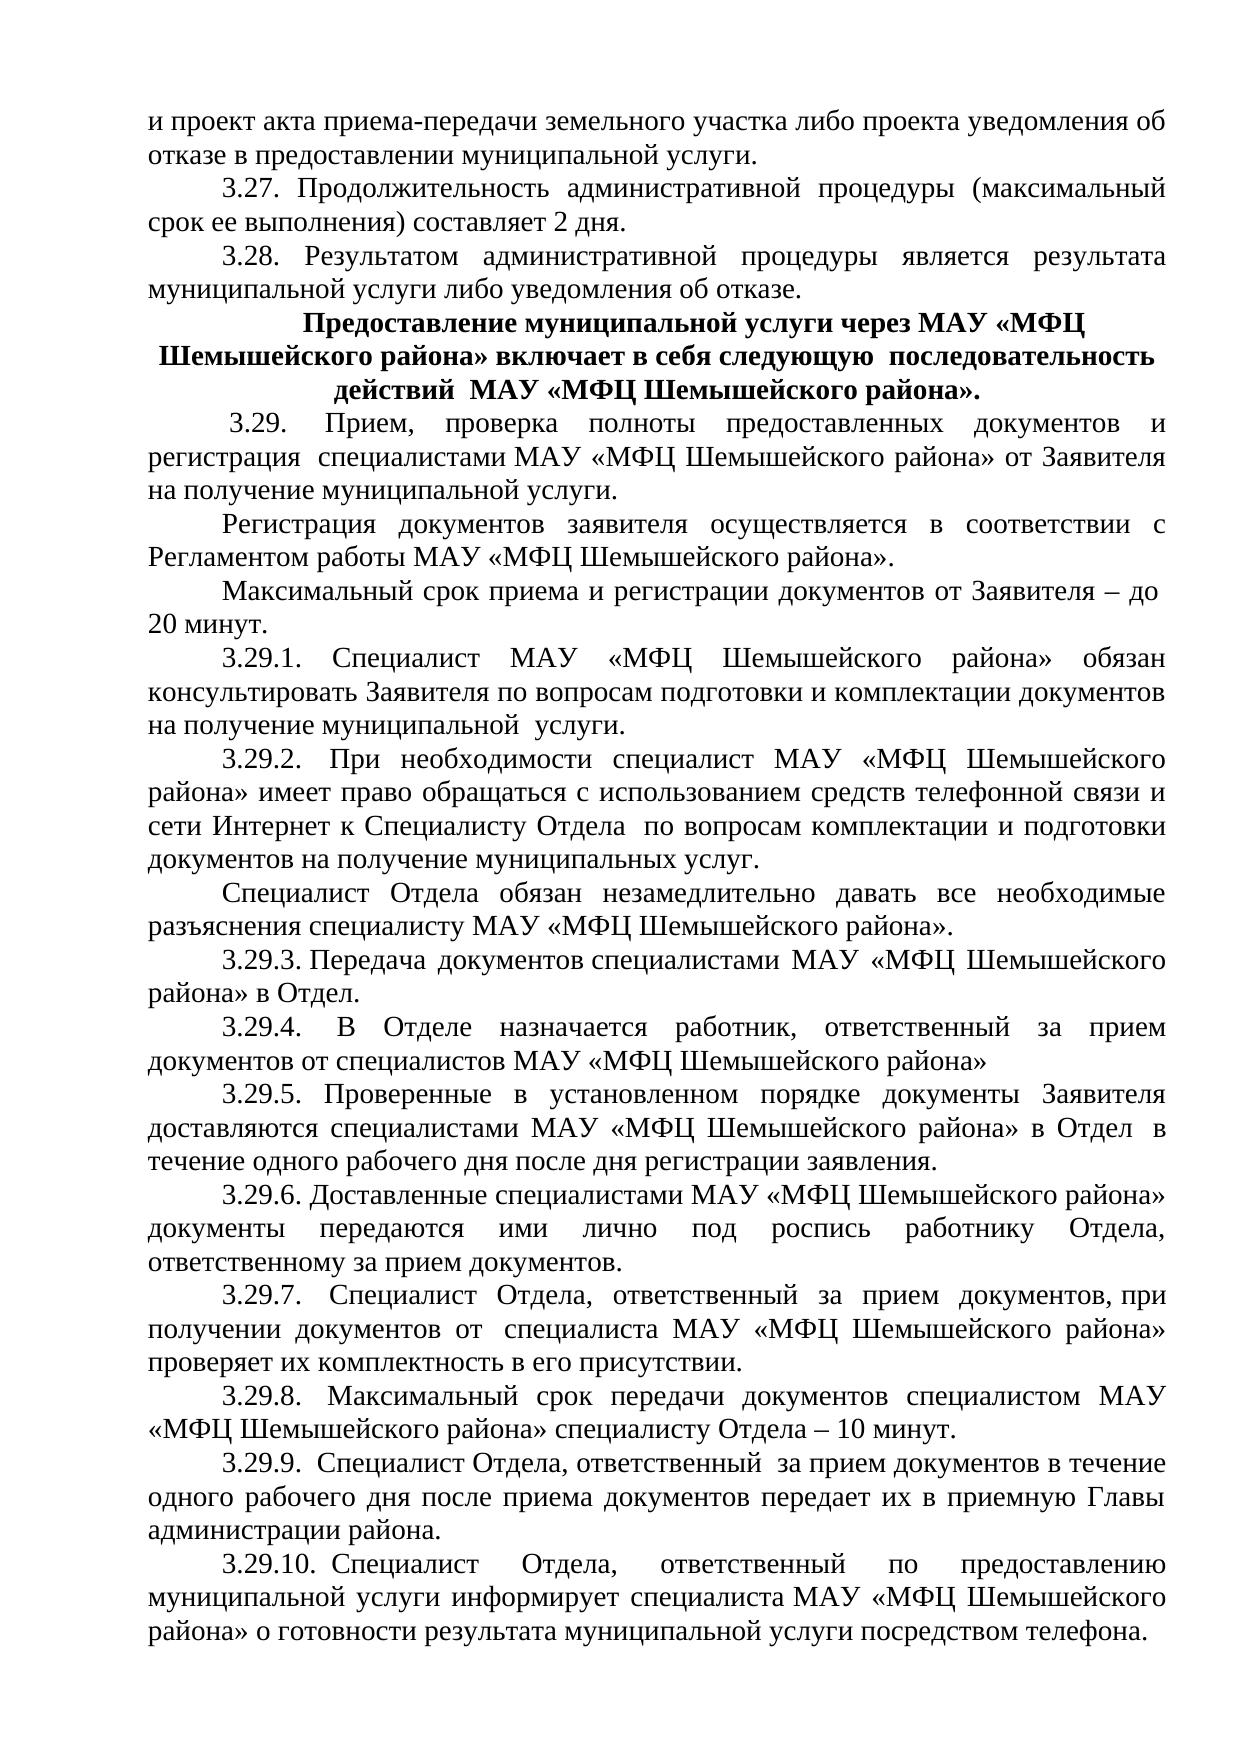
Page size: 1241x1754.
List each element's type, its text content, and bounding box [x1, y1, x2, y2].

text 3.29.7. Специалист Отдела, ответственный за прием документов, при получении документов от специалиста МАУ «МФЦ Шемышейского района» проверяет их комплектность в его присутствии. [148, 1277, 1167, 1378]
text 3.29.5. Проверенные в установленном порядке документы Заявителя доставляются специалистами МАУ «МФЦ Шемышейского района» в Отдел в течение одного рабочего дня после дня регистрации заявления. [148, 1076, 1167, 1177]
text 3.29.3. Передача документов специалистами МАУ «МФЦ Шемышейского района» в Отдел. [148, 942, 1167, 1009]
text Регистрация документов заявителя осуществляется в соответствии с Регламентом работы МАУ «МФЦ Шемышейского района». [148, 506, 1167, 573]
text Максимальный срок приема и регистрации документов от Заявителя – до 20 минут. [148, 573, 1167, 640]
text 3.29.1. Специалист МАУ «МФЦ Шемышейского района» обязан консультировать Заявителя по вопросам подготовки и комплектации документов на получение муниципальной услуги. [148, 640, 1167, 741]
text 3.29.2. При необходимости специалист МАУ «МФЦ Шемышейского района» имеет право обращаться с использованием средств телефонной связи и сети Интернет к Специалисту Отдела по вопросам комплектации и подготовки документов на получение муниципальных услуг. [148, 741, 1167, 875]
text 3.29.4. В Отделе назначается работник, ответственный за прием документов от специалистов МАУ «МФЦ Шемышейского района» [148, 1009, 1167, 1076]
text 3.27. Продолжительность административной процедуры (максимальный срок ее выполнения) составляет 2 дня. [148, 171, 1167, 238]
text 3.29. Прием, проверка полноты предоставленных документов и регистрация специалистами МАУ «МФЦ Шемышейского района» от Заявителя на получение муниципальной услуги. [148, 405, 1167, 506]
text 3.28. Результатом административной процедуры является результата муниципальной услуги либо уведомления об отказе. [148, 238, 1167, 305]
text 3.29.9. Специалист Отдела, ответственный за прием документов в течение одного рабочего дня после приема документов передает их в приемную Главы администрации района. [148, 1445, 1167, 1546]
text Специалист Отдела обязан незамедлительно давать все необходимые разъяснения специалисту МАУ «МФЦ Шемышейского района». [148, 875, 1167, 942]
text 3.29.10. Специалист Отдела, ответственный по предоставлению муниципальной услуги информирует специалиста МАУ «МФЦ Шемышейского района» о готовности результата муниципальной услуги посредством телефона. [148, 1546, 1167, 1646]
text 3.29.8. Максимальный срок передачи документов специалистом МАУ «МФЦ Шемышейского района» специалисту Отдела – 10 минут. [148, 1378, 1167, 1445]
text Предоставление муниципальной услуги через МАУ «МФЦ Шемышейского района» включает в себя следующую последовательность действий МАУ «МФЦ Шемышейского района». [148, 305, 1167, 405]
text 3.29.6. Доставленные специалистами МАУ «МФЦ Шемышейского района» документы передаются ими лично под роспись работнику Отдела, ответственному за прием документов. [148, 1177, 1167, 1277]
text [148, 103, 1167, 171]
